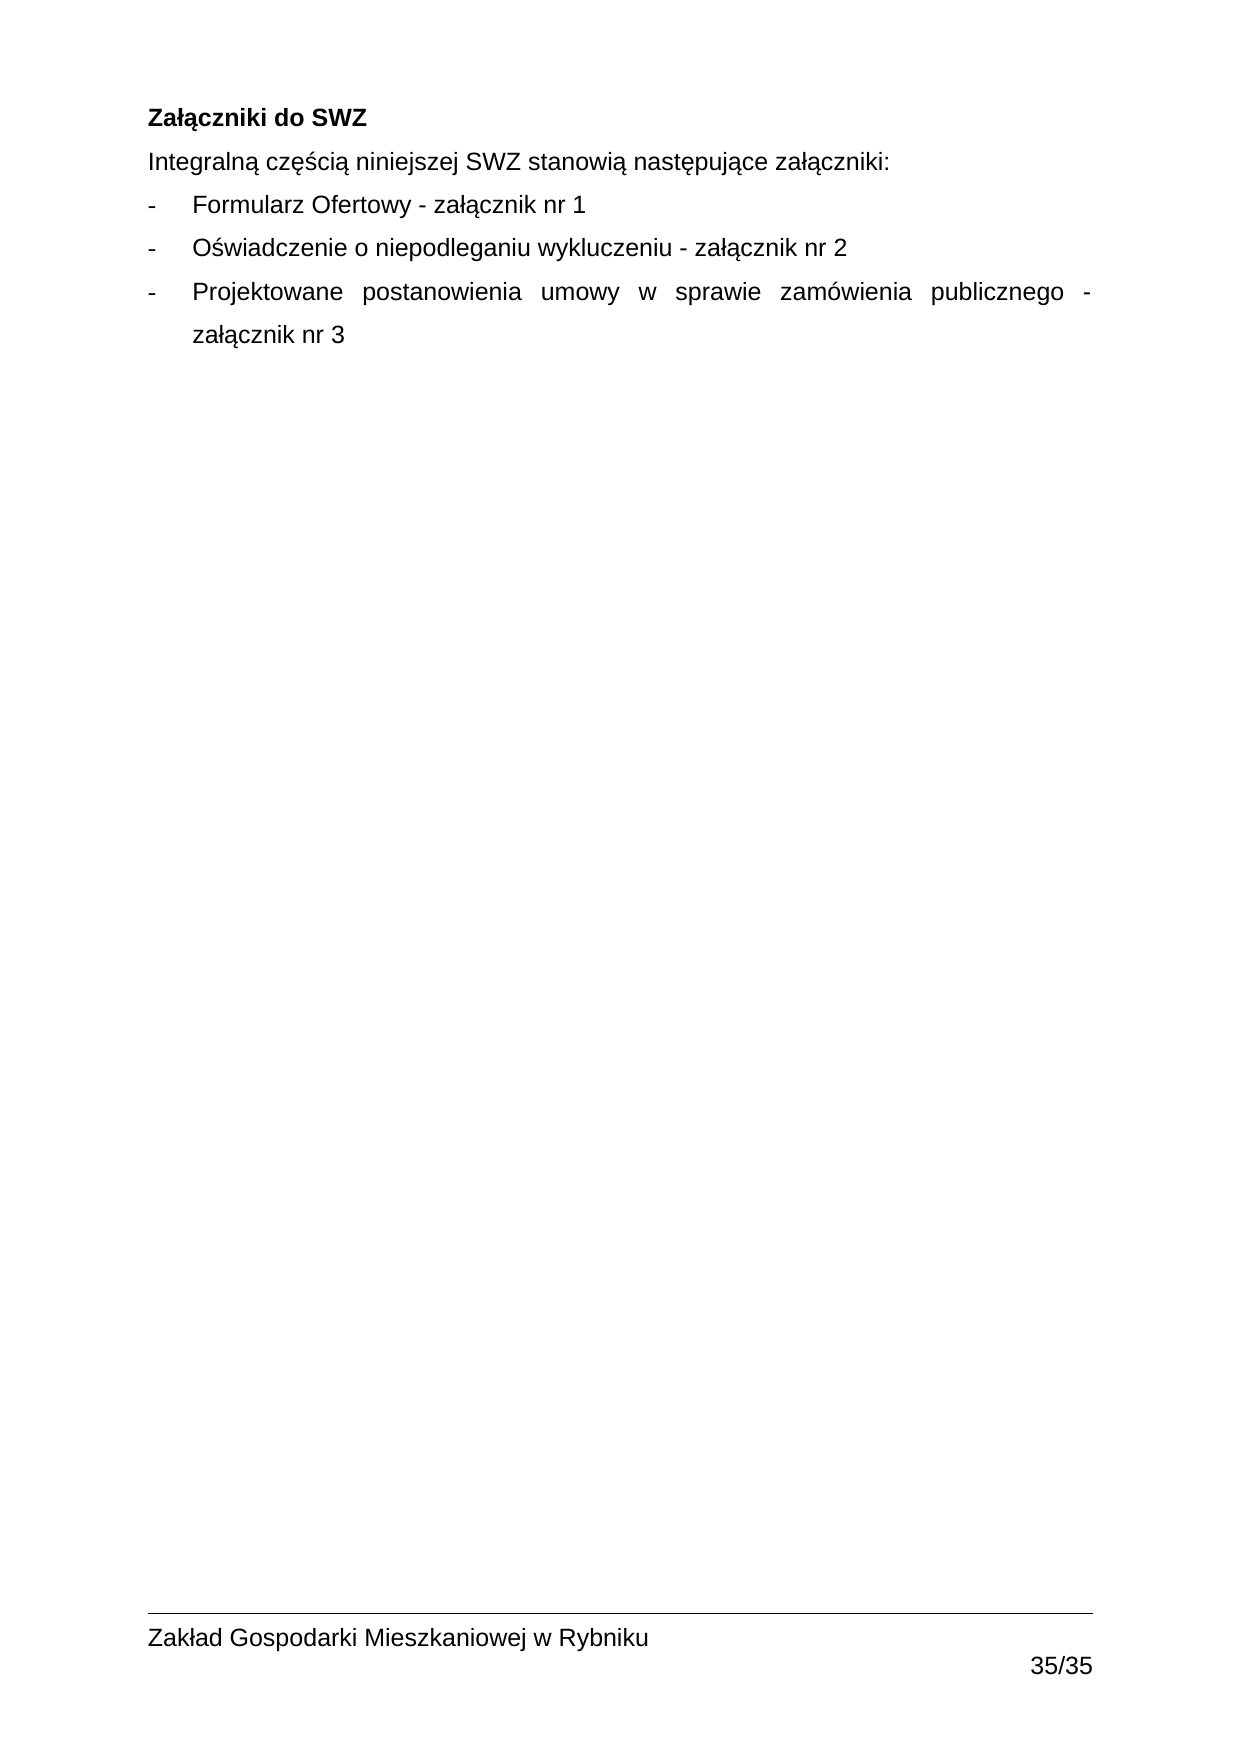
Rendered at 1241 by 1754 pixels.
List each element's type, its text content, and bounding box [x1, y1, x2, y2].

list Projektowane postanowienia umowy w sprawie zamówienia publicznego - załącznik nr 3 [148, 277, 1093, 348]
list Oświadczenie o niepodleganiu wykluczeniu - załącznik nr 2 [148, 233, 1093, 262]
text Załączniki do SWZ [148, 103, 1093, 132]
text Integralną częścią niniejszej SWZ stanowią następujące załączniki: [148, 147, 1093, 176]
list Formularz Ofertowy - załącznik nr 1 [148, 190, 1093, 219]
